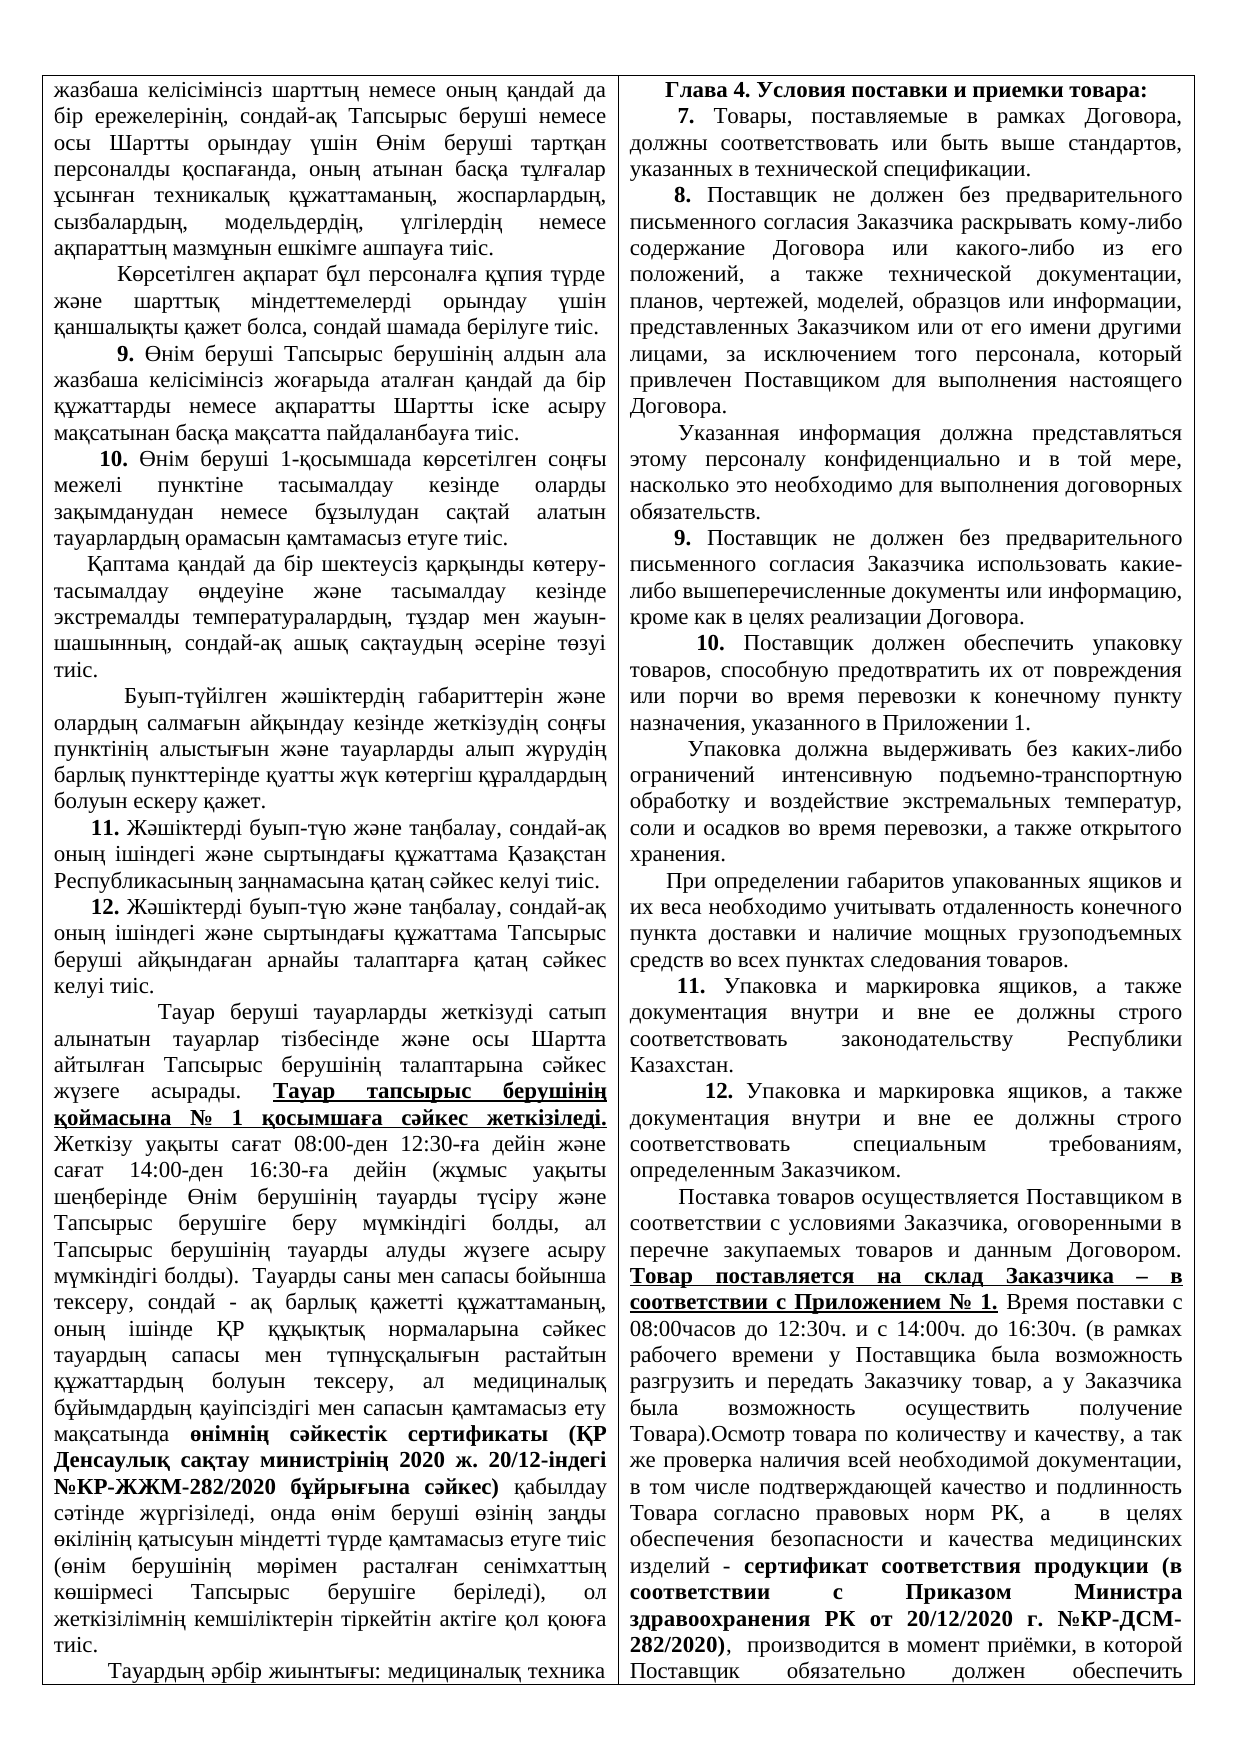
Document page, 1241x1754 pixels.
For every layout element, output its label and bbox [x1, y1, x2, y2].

table_header [619, 76, 1194, 1684]
table_header [43, 76, 618, 1684]
